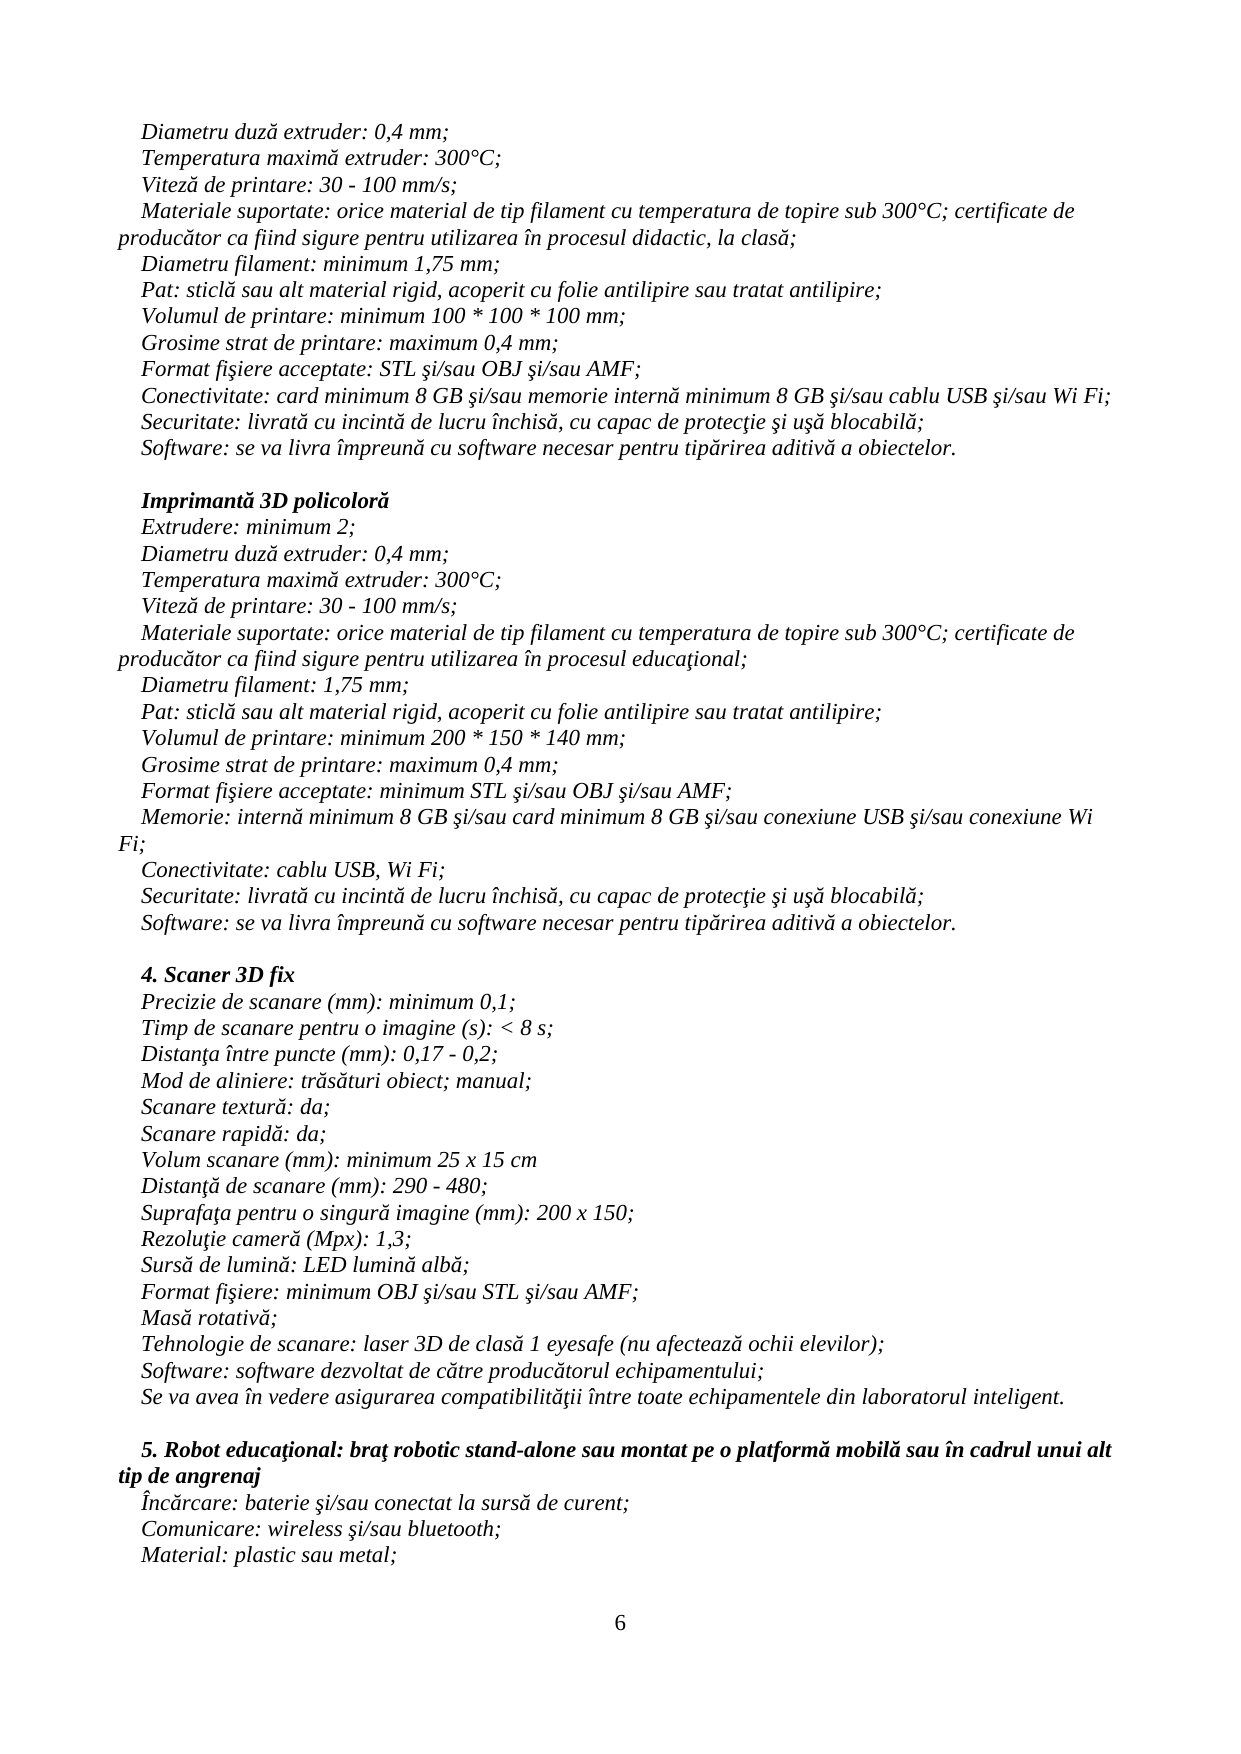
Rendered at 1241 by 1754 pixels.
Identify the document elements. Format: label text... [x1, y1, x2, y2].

text Rezoluţie cameră (Mpx): 1,3; [118, 1225, 1122, 1251]
text Volum scanare (mm): minimum 25 x 15 cm [118, 1146, 1122, 1172]
text Securitate: livrată cu incintă de lucru închisă, cu capac de protecţie şi uşă blocabilă; [118, 408, 1122, 434]
text Scanare rapidă: da; [118, 1119, 1122, 1146]
text Masă rotativă; [118, 1304, 1122, 1330]
text Volumul de printare: minimum 100 * 100 * 100 mm; [118, 303, 1122, 329]
text Tehnologie de scanare: laser 3D de clasă 1 eyesafe (nu afectează ochii elevilor); [118, 1330, 1122, 1357]
text Memorie: internă minimum 8 GB şi/sau card minimum 8 GB şi/sau conexiune USB şi/sau conexiune Wi Fi; [118, 803, 1122, 856]
text Software: software dezvoltat de către producătorul echipamentului; [118, 1357, 1122, 1383]
text Imprimantă 3D policoloră [118, 487, 1122, 513]
text Precizie de scanare (mm): minimum 0,1; [118, 988, 1122, 1014]
text Mod de aliniere: trăsături obiect; manual; [118, 1067, 1122, 1093]
text Distanţă de scanare (mm): 290 - 480; [118, 1172, 1122, 1199]
text Pat: sticlă sau alt material rigid, acoperit cu folie antilipire sau tratat antilipire; [118, 698, 1122, 724]
text Diametru duză extruder: 0,4 mm; [118, 118, 1122, 144]
text Volumul de printare: minimum 200 * 150 * 140 mm; [118, 724, 1122, 751]
text Grosime strat de printare: maximum 0,4 mm; [118, 329, 1122, 355]
text Conectivitate: cablu USB, Wi Fi; [118, 856, 1122, 882]
text Software: se va livra împreună cu software necesar pentru tipărirea aditivă a obiectelor. [118, 909, 1122, 935]
text Diametru duză extruder: 0,4 mm; [118, 540, 1122, 566]
text Comunicare: wireless şi/sau bluetooth; [118, 1515, 1122, 1541]
text Temperatura maximă extruder: 300°C; [118, 144, 1122, 171]
text Sursă de lumină: LED lumină albă; [118, 1251, 1122, 1278]
text Temperatura maximă extruder: 300°C; [118, 566, 1122, 592]
text Extrudere: minimum 2; [118, 513, 1122, 540]
text Format fişiere acceptate: minimum STL şi/sau OBJ şi/sau AMF; [118, 777, 1122, 803]
text Viteză de printare: 30 - 100 mm/s; [118, 171, 1122, 197]
text Format fişiere: minimum OBJ şi/sau STL şi/sau AMF; [118, 1278, 1122, 1304]
text Diametru filament: 1,75 mm; [118, 672, 1122, 698]
text Materiale suportate: orice material de tip filament cu temperatura de topire sub 300°C; certificate de producător ca fiind sigure pentru utilizarea în procesul didactic, la clasă; [118, 197, 1122, 250]
text Se va avea în vedere asigurarea compatibilităţii între toate echipamentele din laboratorul inteligent. [118, 1383, 1122, 1409]
text Viteză de printare: 30 - 100 mm/s; [118, 592, 1122, 619]
text Conectivitate: card minimum 8 GB şi/sau memorie internă minimum 8 GB şi/sau cablu USB şi/sau Wi Fi; [118, 382, 1122, 408]
text 5. Robot educaţional: braţ robotic stand-alone sau montat pe o platformă mobilă sau în cadrul unui alt tip de angrenaj [118, 1436, 1122, 1488]
text Securitate: livrată cu incintă de lucru închisă, cu capac de protecţie şi uşă blocabilă; [118, 882, 1122, 909]
text Diametru filament: minimum 1,75 mm; [118, 250, 1122, 276]
text Pat: sticlă sau alt material rigid, acoperit cu folie antilipire sau tratat antilipire; [118, 276, 1122, 303]
text Format fişiere acceptate: STL şi/sau OBJ şi/sau AMF; [118, 355, 1122, 382]
text Suprafaţa pentru o singură imagine (mm): 200 x 150; [118, 1199, 1122, 1225]
text Material: plastic sau metal; [118, 1541, 1122, 1568]
text Timp de scanare pentru o imagine (s): < 8 s; [118, 1014, 1122, 1041]
text Încărcare: baterie şi/sau conectat la sursă de curent; [118, 1488, 1122, 1515]
text 4. Scaner 3D fix [118, 961, 1122, 988]
text Scanare textură: da; [118, 1093, 1122, 1119]
text Materiale suportate: orice material de tip filament cu temperatura de topire sub 300°C; certificate de producător ca fiind sigure pentru utilizarea în procesul educaţional; [118, 619, 1122, 672]
text Software: se va livra împreună cu software necesar pentru tipărirea aditivă a obiectelor. [118, 434, 1122, 461]
text Grosime strat de printare: maximum 0,4 mm; [118, 751, 1122, 777]
text Distanţa între puncte (mm): 0,17 - 0,2; [118, 1041, 1122, 1067]
